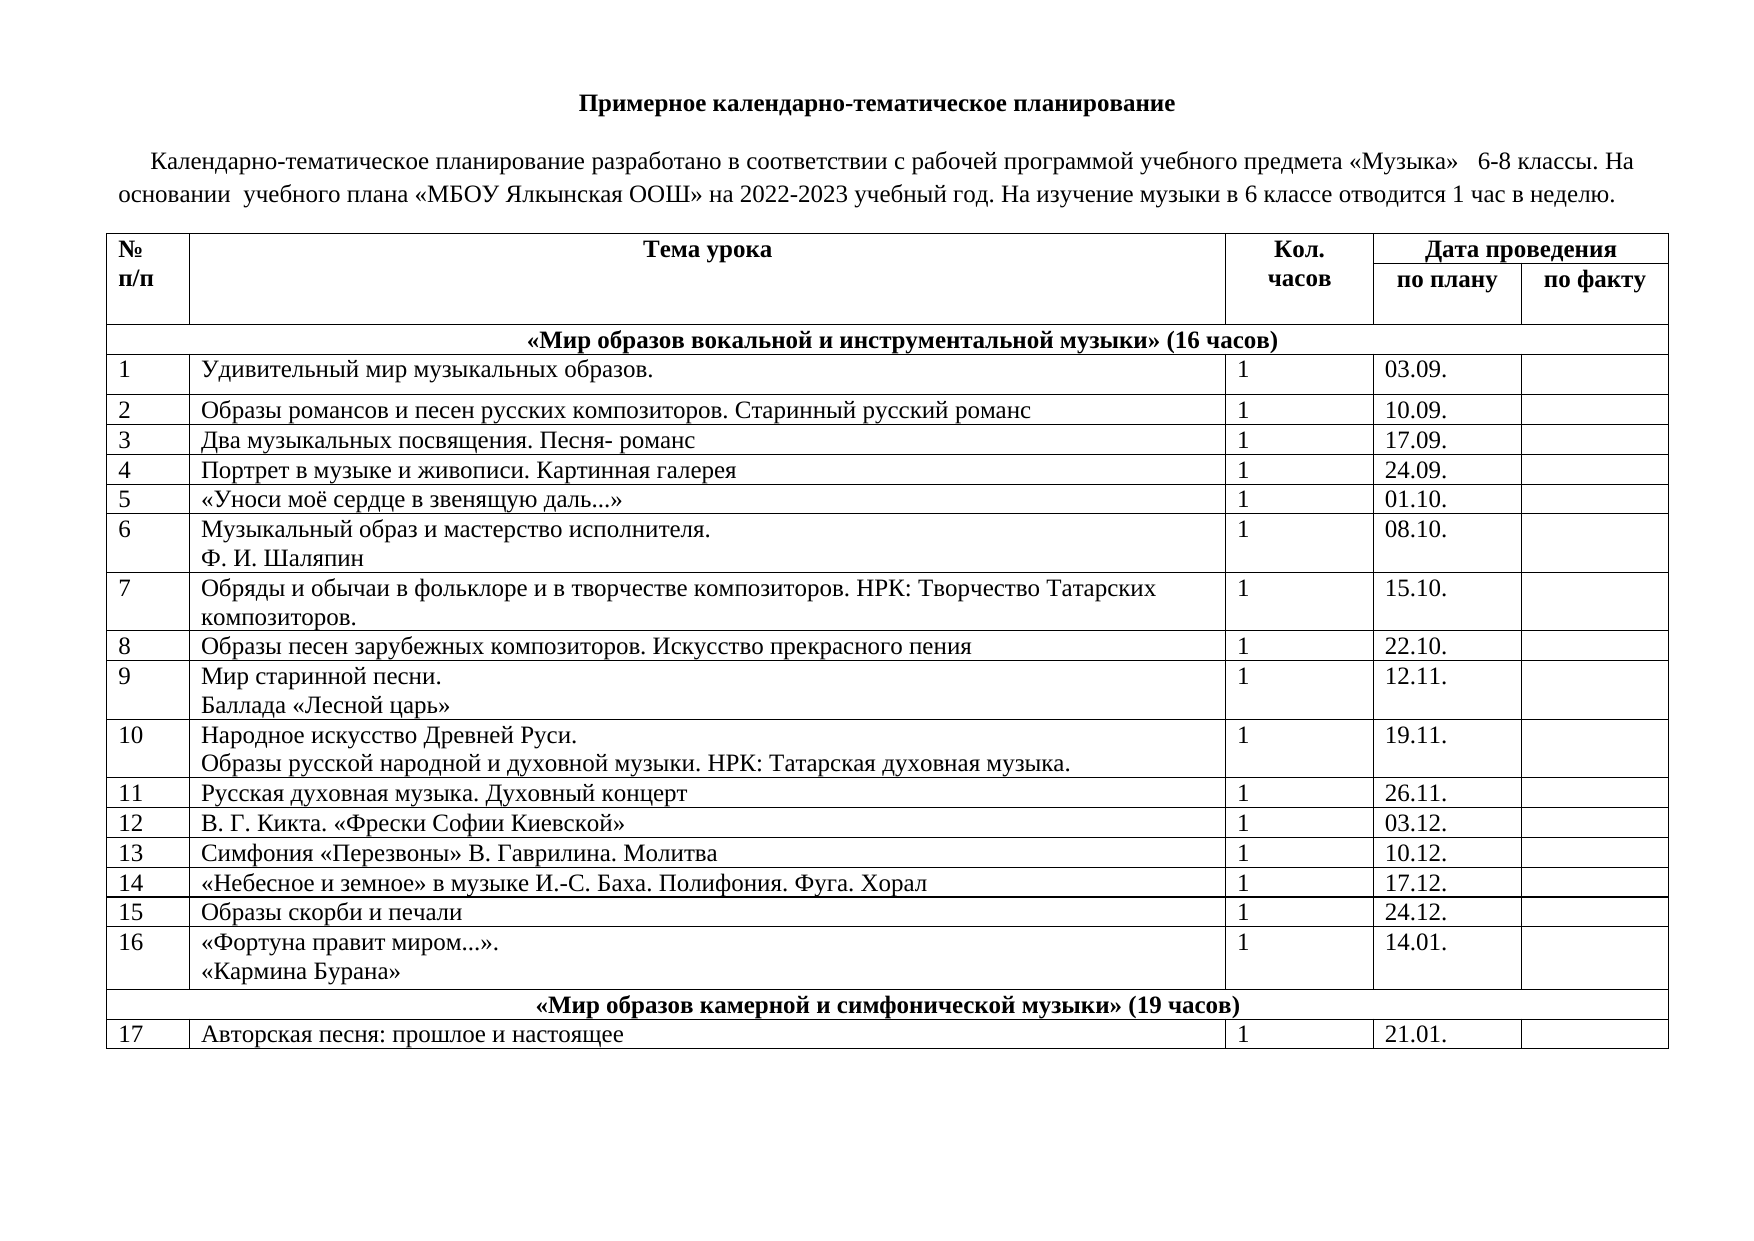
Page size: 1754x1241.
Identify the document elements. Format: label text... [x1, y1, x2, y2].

table_cell 7 [107, 573, 189, 630]
table_cell [1522, 455, 1668, 483]
table_cell 1 [107, 355, 189, 394]
table_cell [1522, 868, 1668, 896]
table_cell Русская духовная музыка. Духовный концерт [190, 778, 1225, 807]
table_header Тема урока [190, 234, 1225, 324]
table_cell Авторская песня: прошлое и настоящее [190, 1020, 1225, 1048]
table_cell 3 [107, 425, 189, 454]
table_cell «Небесное и земное» в музыке И.-С. Баха. Полифония. Фуга. Хорал [190, 868, 1225, 896]
table_cell 1 [1226, 631, 1373, 660]
table_cell 1 [1226, 1020, 1373, 1048]
table_cell Симфония «Перезвоны» В. Гаврилина. Молитва [190, 838, 1225, 867]
table_cell 17 [107, 1020, 189, 1048]
table_cell 5 [107, 485, 189, 513]
table_cell Музыкальный образ и мастерство исполнителя. Ф. И. Шаляпин [190, 514, 1225, 572]
table_header № п/п [107, 234, 189, 324]
table_cell 12 [107, 808, 189, 837]
table_cell [1522, 808, 1668, 837]
table_cell 1 [1226, 455, 1373, 483]
table_cell Два музыкальных посвящения. Песня- романс [190, 425, 1225, 454]
table_cell 08.10. [1374, 514, 1521, 572]
table_cell Обряды и обычаи в фольклоре и в творчестве композиторов. НРК: Творчество Татарских композиторов. [190, 573, 1225, 630]
table_cell [1522, 485, 1668, 513]
table_cell 10.12. [1374, 838, 1521, 867]
table_cell 4 [107, 455, 189, 483]
table_cell [1522, 720, 1668, 777]
table_cell 22.10. [1374, 631, 1521, 660]
table_cell [1522, 514, 1668, 572]
table_cell 03.12. [1374, 808, 1521, 837]
table_cell 03.09. [1374, 355, 1521, 394]
table_cell 1 [1226, 838, 1373, 867]
table_cell «Мир образов камерной и симфонической музыки» (19 часов) [107, 990, 1668, 1018]
table_cell 14.01. [1374, 927, 1521, 989]
table_cell [1522, 838, 1668, 867]
table_cell Мир старинной песни. Баллада «Лесной царь» [190, 661, 1225, 719]
table_cell 1 [1226, 485, 1373, 513]
table_cell Образы романсов и песен русских композиторов. Старинный русский романс [190, 395, 1225, 424]
table_cell 26.11. [1374, 778, 1521, 807]
table_header Кол. часов [1226, 234, 1373, 324]
table_cell 14 [107, 868, 189, 896]
table_cell [1522, 778, 1668, 807]
table_cell Портрет в музыке и живописи. Картинная галерея [190, 455, 1225, 483]
table_cell 19.11. [1374, 720, 1521, 777]
table_cell 1 [1226, 395, 1373, 424]
table_cell 1 [1226, 808, 1373, 837]
table_cell 1 [1226, 355, 1373, 394]
table_cell [1522, 631, 1668, 660]
table_cell 10.09. [1374, 395, 1521, 424]
table_cell 24.09. [1374, 455, 1521, 483]
table_cell 11 [107, 778, 189, 807]
table_cell 1 [1226, 778, 1373, 807]
table_cell 15.10. [1374, 573, 1521, 630]
table_cell 1 [1226, 425, 1373, 454]
table_cell 21.01. [1374, 1020, 1521, 1048]
table_cell 1 [1226, 720, 1373, 777]
table_cell [1522, 661, 1668, 719]
table_cell В. Г. Кикта. «Фрески Софии Киевской» [190, 808, 1225, 837]
table_cell Образы песен зарубежных композиторов. Искусство прекрасного пения [190, 631, 1225, 660]
text Календарно-тематическое планирование разработано в соответствии с рабочей программой учебного предмета «Музыка» 6-8 классы. На основании учебного плана «МБОУ Ялкынская ООШ» на 2022-2023 учебный год. На изучение музыки в 6 классе отводится 1 час в неделю. [118, 146, 1636, 208]
table_cell [1522, 395, 1668, 424]
table_cell 12.11. [1374, 661, 1521, 719]
table_cell 16 [107, 927, 189, 989]
table_cell 6 [107, 514, 189, 572]
table_cell 1 [1226, 898, 1373, 926]
table_cell 1 [1226, 868, 1373, 896]
table_cell [1522, 573, 1668, 630]
table_cell [1522, 927, 1668, 989]
table_cell по плану [1374, 264, 1521, 324]
table_cell 1 [1226, 927, 1373, 989]
table_cell 17.12. [1374, 868, 1521, 896]
table_cell 1 [1226, 573, 1373, 630]
table_cell Удивительный мир музыкальных образов. [190, 355, 1225, 394]
table_cell [1522, 1020, 1668, 1048]
table_header Дата проведения [1374, 234, 1668, 263]
table_cell 01.10. [1374, 485, 1521, 513]
table_cell 13 [107, 838, 189, 867]
table_cell Народное искусство Древней Руси. Образы русской народной и духовной музыки. НРК: Татарская духовная музыка. [190, 720, 1225, 777]
table_cell 1 [1226, 661, 1373, 719]
table_cell 17.09. [1374, 425, 1521, 454]
table_cell 1 [1226, 514, 1373, 572]
table_cell 8 [107, 631, 189, 660]
table_cell 24.12. [1374, 898, 1521, 926]
table_cell по факту [1522, 264, 1668, 324]
table_cell [1522, 425, 1668, 454]
table_cell 2 [107, 395, 189, 424]
table_cell «Уноси моё сердце в звенящую даль...» [190, 485, 1225, 513]
table_cell «Мир образов вокальной и инструментальной музыки» (16 часов) [107, 325, 1668, 353]
table_cell [1522, 355, 1668, 394]
table_cell 10 [107, 720, 189, 777]
table_cell [1522, 898, 1668, 926]
table_cell 15 [107, 898, 189, 926]
table_cell Образы скорби и печали [190, 898, 1225, 926]
table_cell «Фортуна правит миром...». «Кармина Бурана» [190, 927, 1225, 989]
text Примерное календарно-тематическое планирование [118, 88, 1636, 117]
table_cell 9 [107, 661, 189, 719]
